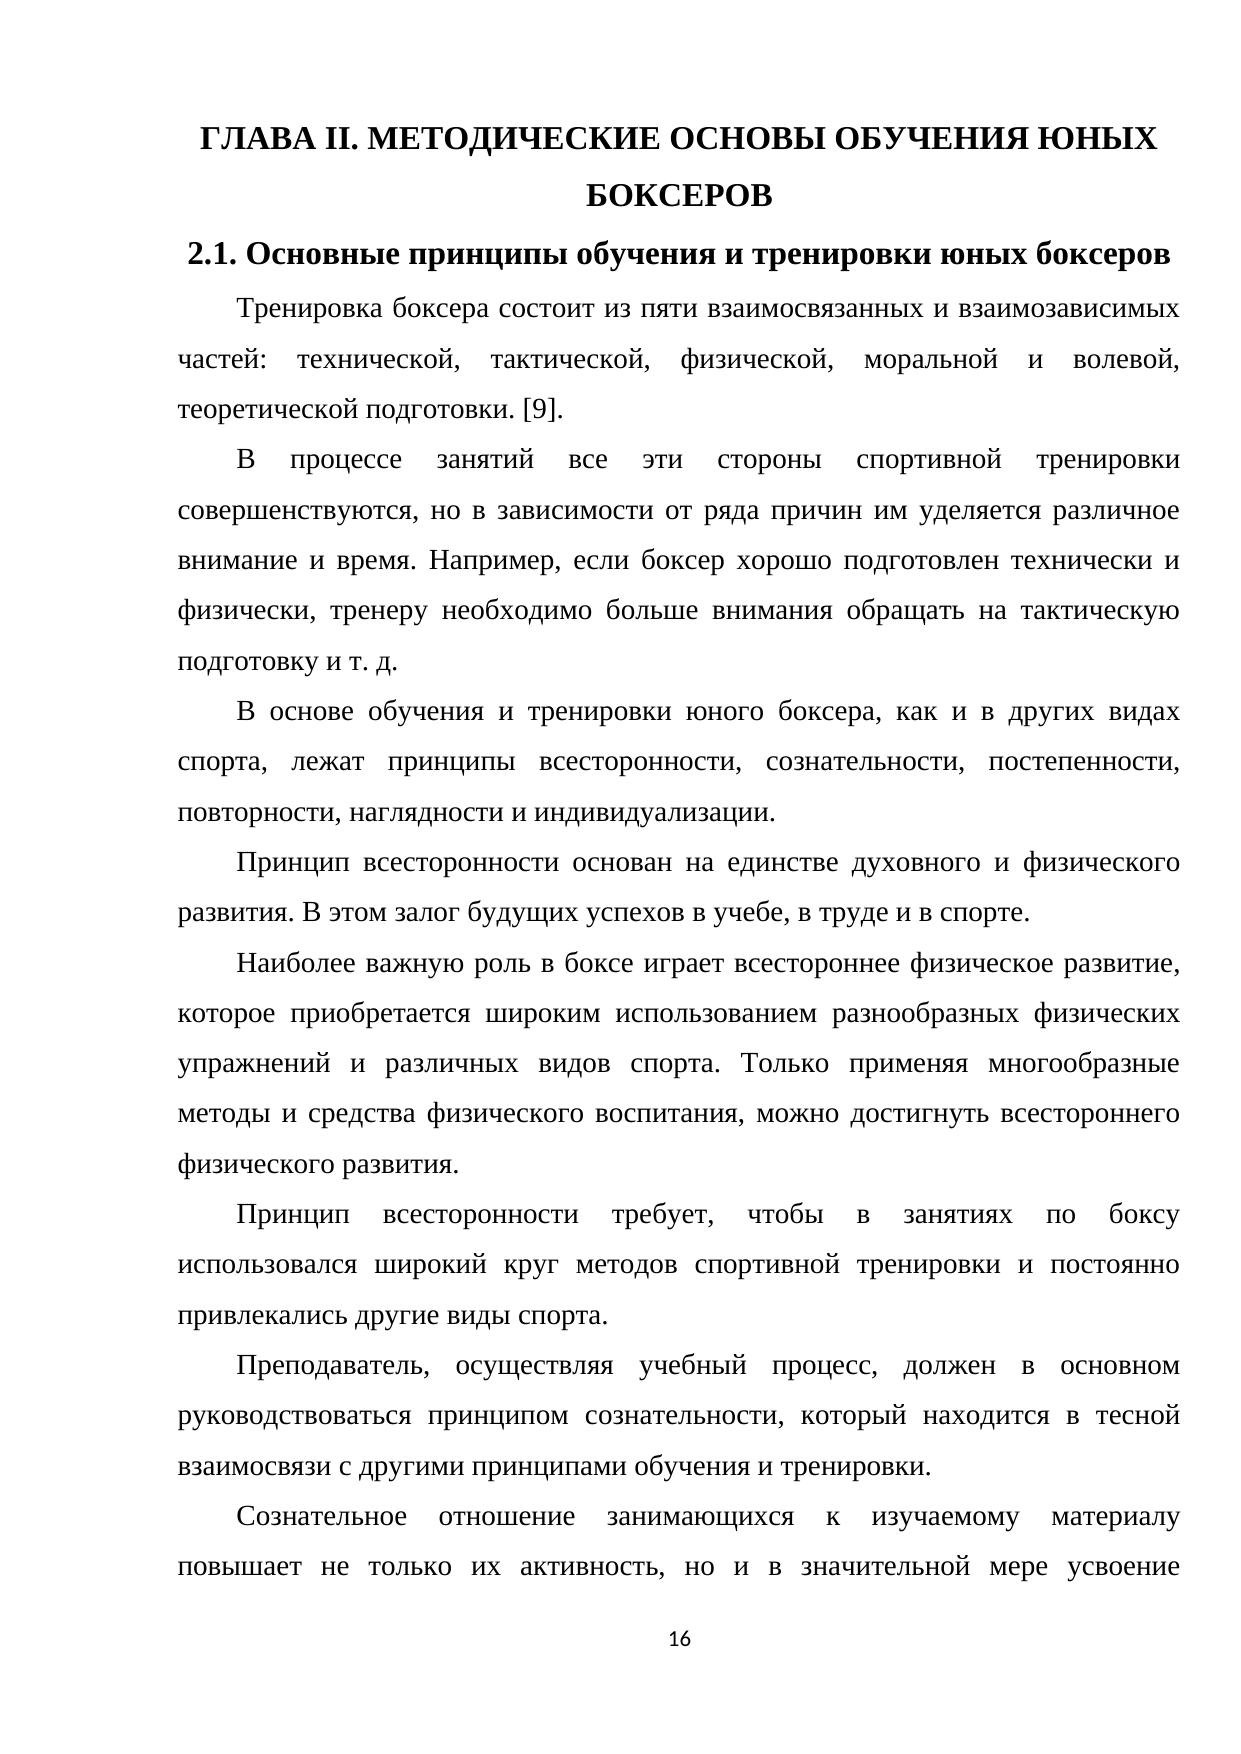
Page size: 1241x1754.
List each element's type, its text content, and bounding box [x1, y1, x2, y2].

text 2.1. Основные принципы обучения и тренировки юных боксеров [177, 233, 1181, 271]
text Преподаватель, осуществляя учебный процесс, должен в основном руководствоваться принципом сознательности, который находится в тесной взаимосвязи с другими принципами обучения и тренировки. [177, 1347, 1181, 1481]
text Принцип всесторонности основан на единстве духовного и физического развития. В этом залог будущих успехов в учебе, в труде и в спорте. [177, 844, 1181, 928]
text Тренировка боксера состоит из пяти взаимосвязанных и взаимозависимых частей: технической, тактической, физической, моральной и волевой, теоретической подготовки. [9]. [177, 291, 1181, 425]
text Принцип всесторонности требует, чтобы в занятиях по боксу использовался широкий круг методов спортивной тренировки и постоянно привлекались другие виды спорта. [177, 1196, 1181, 1330]
text Наиболее важную роль в боксе играет всестороннее физическое развитие, которое приобретается широким использованием разнообразных физических упражнений и различных видов спорта. Только применяя многообразные методы и средства физического воспитания, можно достигнуть всестороннего физического развития. [177, 945, 1181, 1179]
text ГЛАВА II. МЕТОДИЧЕСКИЕ ОСНОВЫ ОБУЧЕНИЯ ЮНЫХ БОКСЕРОВ [177, 118, 1181, 214]
text В процессе занятий все эти стороны спортивной тренировки совершенствуются, но в зависимости от ряда причин им уделяется различное внимание и время. Например, если боксер хорошо подготовлен технически и физически, тренеру необходимо больше внимания обращать на тактическую подготовку и т. д. [177, 442, 1181, 676]
text В основе обучения и тренировки юного боксера, как и в других видах спорта, лежат принципы всесторонности, сознательности, постепенности, повторности, наглядности и индивидуализации. [177, 693, 1181, 827]
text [177, 1498, 1181, 1582]
